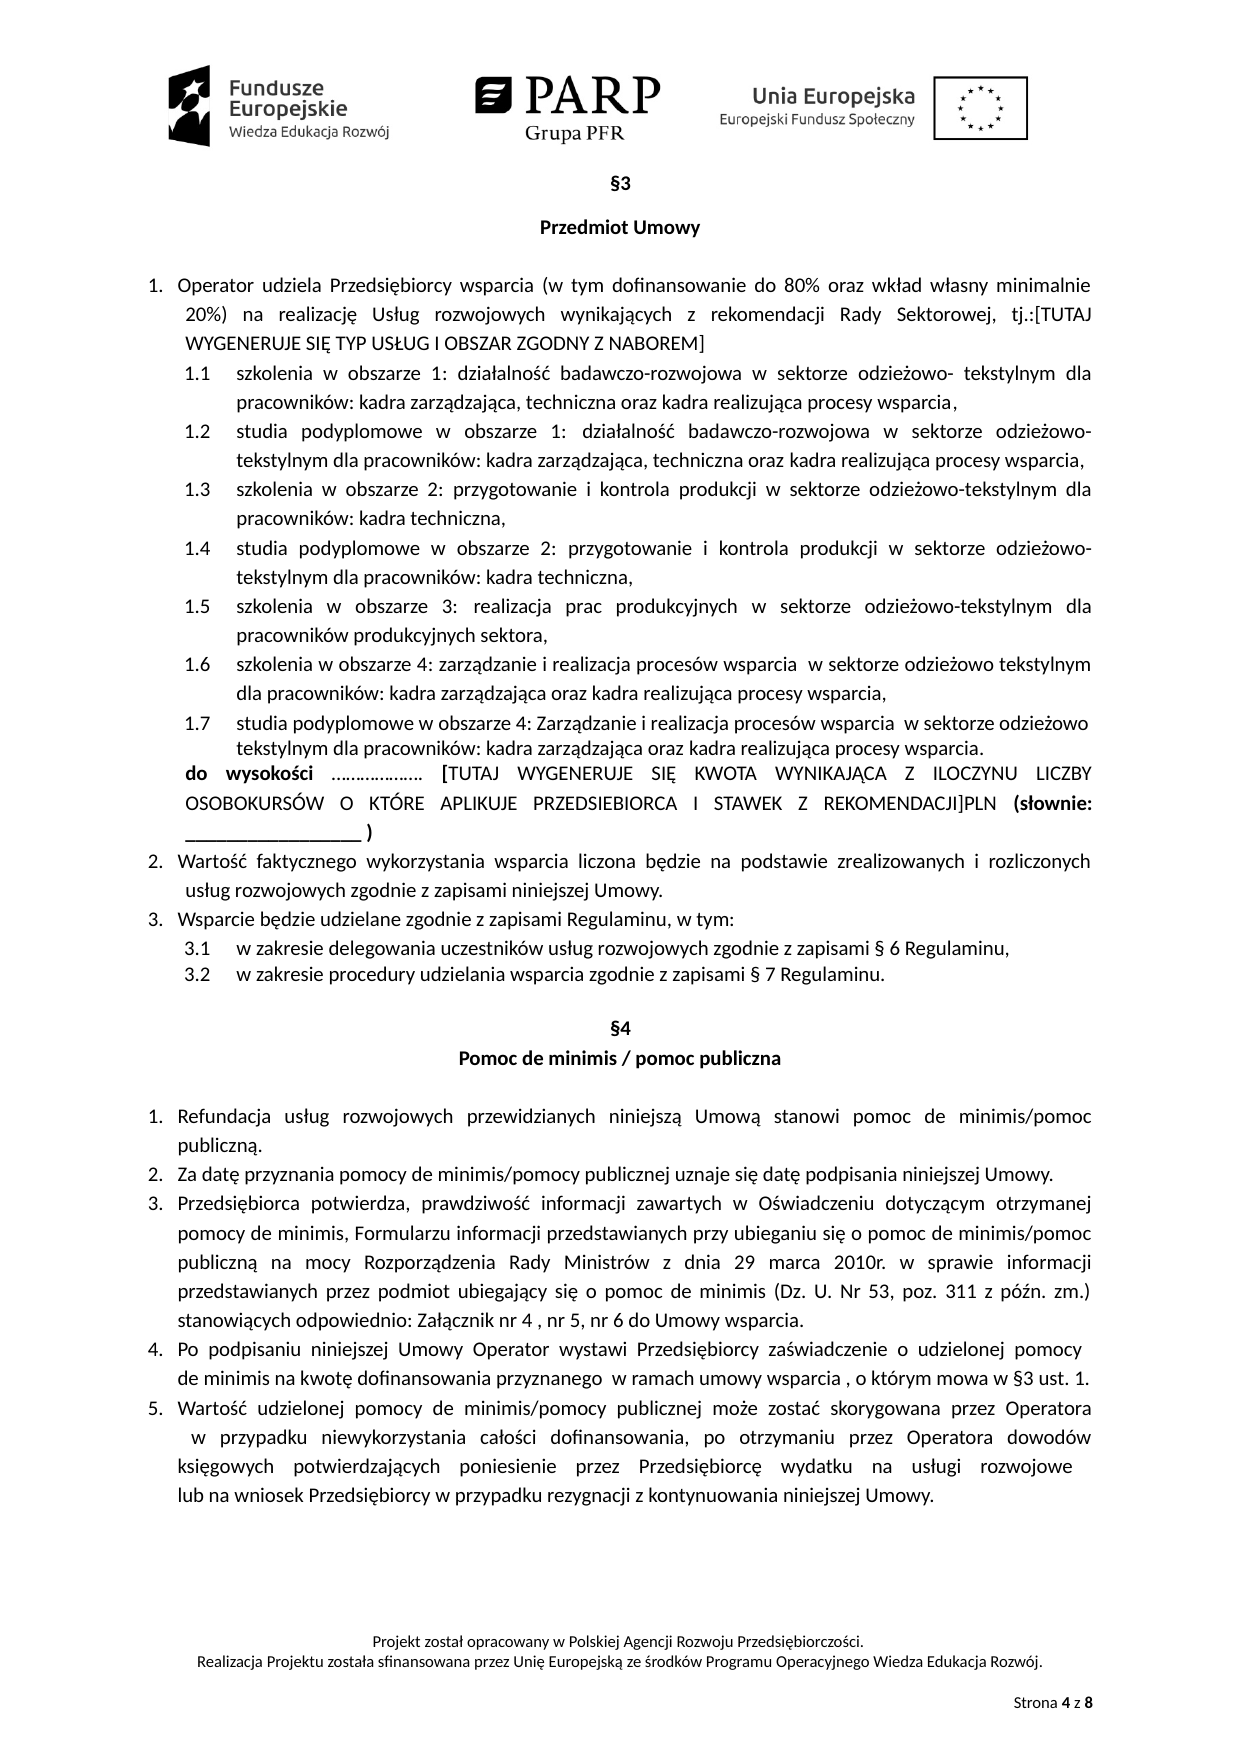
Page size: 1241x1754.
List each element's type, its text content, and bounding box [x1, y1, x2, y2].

picture [147, 41, 1048, 170]
list szkolenia w obszarze 3: realizacja prac produkcyjnych w sektorze odzieżowo-tekstylnym dla pracowników produkcyjnych sektora, [184, 593, 1093, 648]
list do wysokości ………………. [TUTAJ WYGENERUJE SIĘ KWOTA WYNIKAJĄCA Z ILOCZYNU LICZBY OSOBOKURSÓW O KTÓRE APLIKUJE PRZEDSIEBIORCA I STAWEK Z REKOMENDACJI]PLN (słownie: _________________ ) [185, 761, 1093, 844]
text §4 [148, 1016, 1093, 1041]
list Wartość faktycznego wykorzystania wsparcia liczona będzie na podstawie zrealizowanych i rozliczonych usług rozwojowych zgodnie z zapisami niniejszej Umowy. [148, 848, 1093, 903]
list Za datę przyznania pomocy de minimis/pomocy publicznej uznaje się datę podpisania niniejszej Umowy. [148, 1161, 1093, 1187]
list szkolenia w obszarze 2: przygotowanie i kontrola produkcji w sektorze odzieżowo-tekstylnym dla pracowników: kadra techniczna, [184, 476, 1093, 531]
list studia podyplomowe w obszarze 4: Zarządzanie i realizacja procesów wsparcia w sektorze odzieżowo tekstylnym dla pracowników: kadra zarządzająca oraz kadra realizująca procesy wsparcia. [184, 710, 1093, 761]
list Wsparcie będzie udzielane zgodnie z zapisami Regulaminu, w tym: [148, 906, 1093, 932]
text Pomoc de minimis / pomoc publiczna [148, 1045, 1093, 1070]
list szkolenia w obszarze 4: zarządzanie i realizacja procesów wsparcia w sektorze odzieżowo tekstylnym dla pracowników: kadra zarządzająca oraz kadra realizująca procesy wsparcia, [184, 651, 1093, 706]
list w zakresie procedury udzielania wsparcia zgodnie z zapisami § 7 Regulaminu. [184, 961, 1093, 986]
text Przedmiot Umowy [148, 214, 1093, 239]
text §3 [148, 170, 1093, 195]
list Po podpisaniu niniejszej Umowy Operator wystawi Przedsiębiorcy zaświadczenie o udzielonej pomocy de minimis na kwotę dofinansowania przyznanego w ramach umowy wsparcia , o którym mowa w §3 ust. 1. [148, 1336, 1093, 1391]
list studia podyplomowe w obszarze 1: działalność badawczo-rozwojowa w sektorze odzieżowo- tekstylnym dla pracowników: kadra zarządzająca, techniczna oraz kadra realizująca procesy wsparcia, [184, 418, 1093, 473]
list Wartość udzielonej pomocy de minimis/pomocy publicznej może zostać skorygowana przez Operatora w przypadku niewykorzystania całości dofinansowania, po otrzymaniu przez Operatora dowodów księgowych potwierdzających poniesienie przez Przedsiębiorcę wydatku na usługi rozwojowe lub na wniosek Przedsiębiorcy w przypadku rezygnacji z kontynuowania niniejszej Umowy. [148, 1395, 1093, 1508]
list Refundacja usług rozwojowych przewidzianych niniejszą Umową stanowi pomoc de minimis/pomoc publiczną. [148, 1103, 1093, 1158]
list Przedsiębiorca potwierdza, prawdziwość informacji zawartych w Oświadczeniu dotyczącym otrzymanej pomocy de minimis, Formularzu informacji przedstawianych przy ubieganiu się o pomoc de minimis/pomoc publiczną na mocy Rozporządzenia Rady Ministrów z dnia 29 marca 2010r. w sprawie informacji przedstawianych przez podmiot ubiegający się o pomoc de minimis (Dz. U. Nr 53, poz. 311 z późn. zm.) stanowiących odpowiednio: Załącznik nr 4 , nr 5, nr 6 do Umowy wsparcia. [148, 1191, 1093, 1333]
list szkolenia w obszarze 1: działalność badawczo-rozwojowa w sektorze odzieżowo- tekstylnym dla pracowników: kadra zarządzająca, techniczna oraz kadra realizująca procesy wsparcia, [184, 360, 1093, 414]
list Operator udziela Przedsiębiorcy wsparcia (w tym dofinansowanie do 80% oraz wkład własny minimalnie 20%) na realizację Usług rozwojowych wynikających z rekomendacji Rady Sektorowej, tj.:[TUTAJ WYGENERUJE SIĘ TYP USŁUG I OBSZAR ZGODNY Z NABOREM] [148, 272, 1093, 356]
list studia podyplomowe w obszarze 2: przygotowanie i kontrola produkcji w sektorze odzieżowo-tekstylnym dla pracowników: kadra techniczna, [184, 535, 1093, 589]
list w zakresie delegowania uczestników usług rozwojowych zgodnie z zapisami § 6 Regulaminu, [184, 936, 1093, 961]
